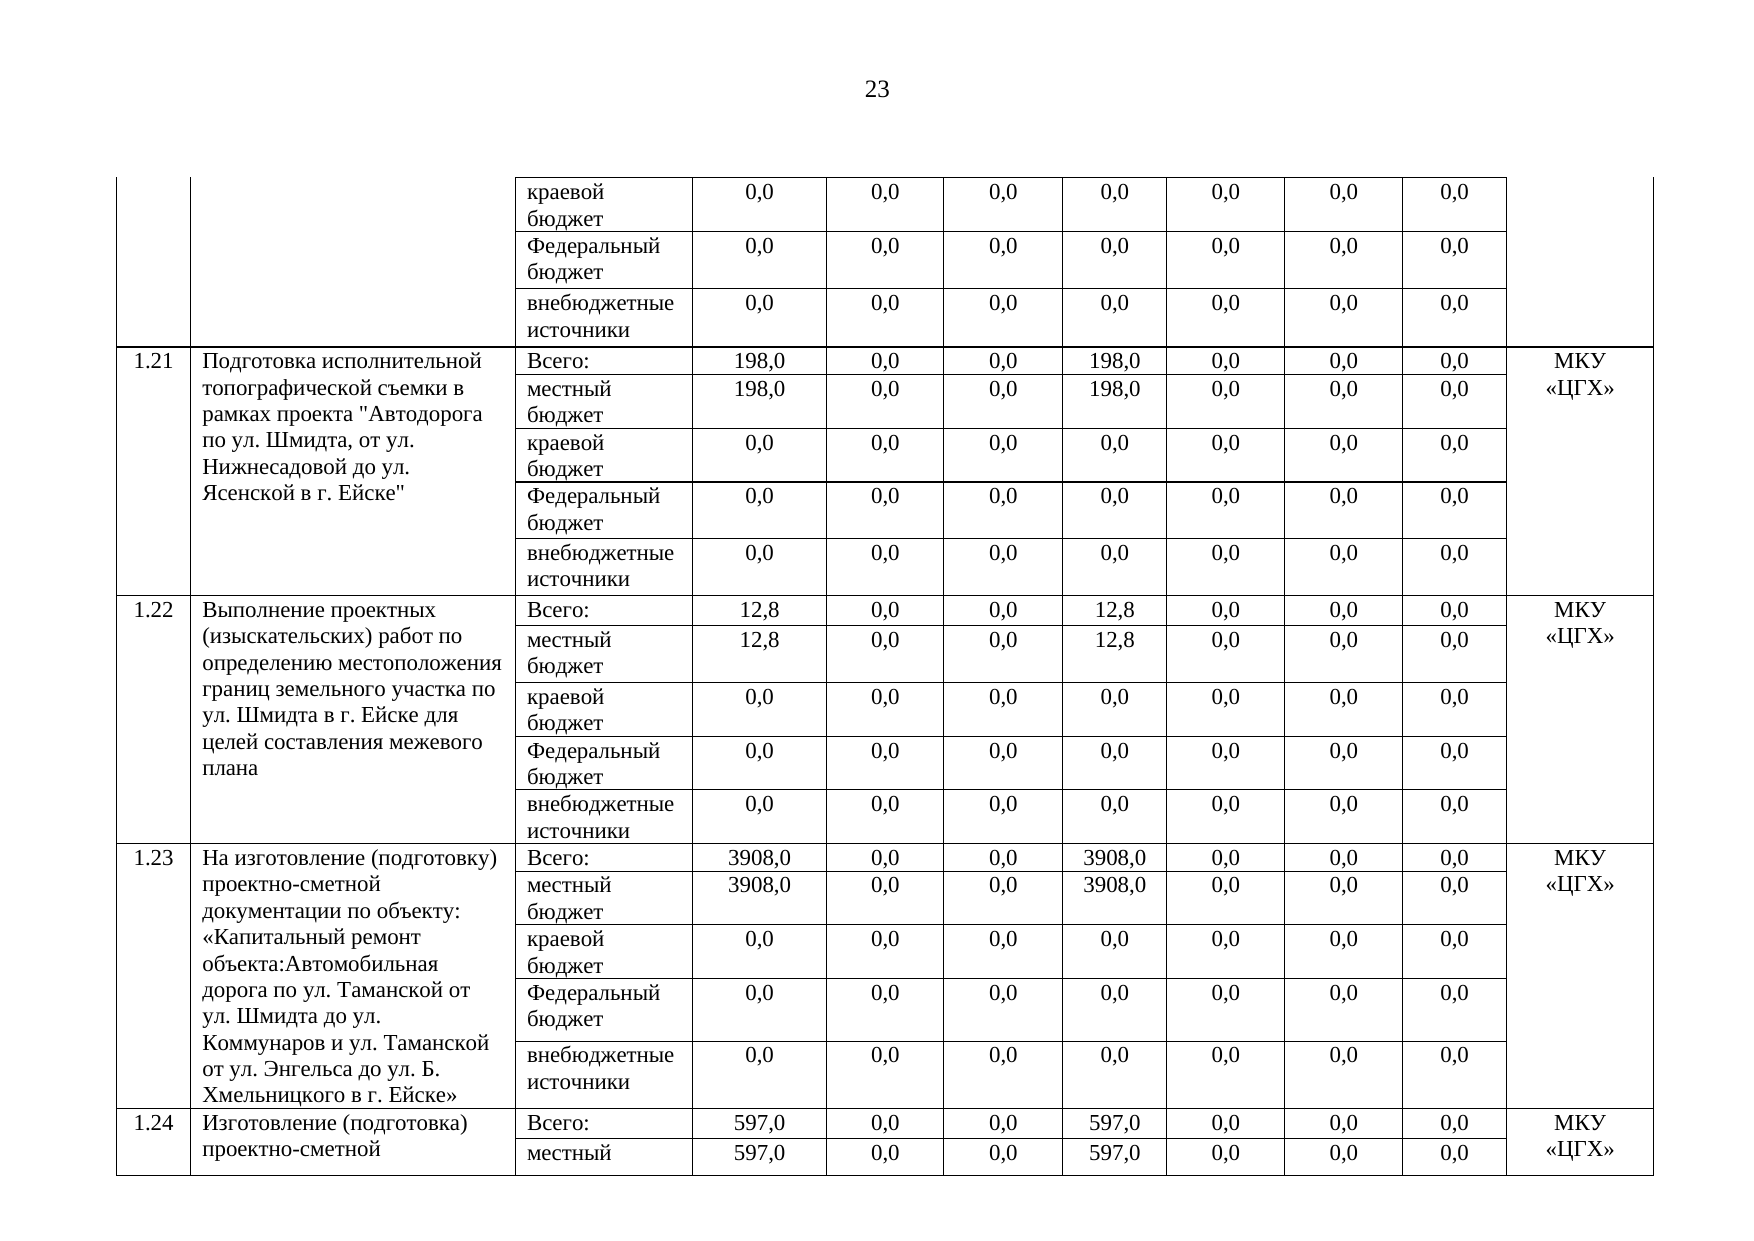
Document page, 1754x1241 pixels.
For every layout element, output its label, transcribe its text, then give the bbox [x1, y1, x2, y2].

table_cell 1.24 [117, 1109, 190, 1175]
table_cell местный бюджет [516, 375, 692, 428]
table_cell 0,0 [1403, 596, 1506, 625]
table_cell 0,0 [827, 979, 943, 1041]
table_cell 0,0 [944, 737, 1062, 789]
table_cell 0,0 [1285, 289, 1402, 346]
table_cell 0,0 [1403, 1139, 1506, 1175]
table_cell 198,0 [1063, 348, 1166, 374]
table_cell внебюджетные источники [516, 289, 692, 346]
table_cell внебюджетные источники [516, 539, 692, 595]
table_cell 0,0 [1285, 979, 1402, 1041]
table_cell 0,0 [944, 790, 1062, 843]
table_cell 0,0 [1167, 178, 1284, 231]
table_cell 0,0 [1285, 375, 1402, 428]
table_cell местный бюджет [516, 1139, 692, 1175]
table_cell 0,0 [827, 844, 943, 871]
table_cell 12,8 [1063, 596, 1166, 625]
table_cell МКУ «ЦГХ» [1507, 1109, 1653, 1175]
table_cell 0,0 [944, 683, 1062, 736]
table_cell 3908,0 [1063, 844, 1166, 871]
table_cell 0,0 [944, 429, 1062, 481]
table_cell 597,0 [1063, 1109, 1166, 1138]
table_cell Выполнение проектных (изыскательских) работ по определению местоположения границ земельного участка по ул. Шмидта в г. Ейске для целей составления межевого плана [191, 596, 515, 843]
table_cell 0,0 [693, 232, 826, 288]
table_cell 0,0 [693, 429, 826, 481]
table_cell 3908,0 [693, 872, 826, 924]
table_cell 0,0 [1063, 1042, 1166, 1108]
table_cell 1.21 [117, 348, 190, 595]
table_cell 0,0 [944, 596, 1062, 625]
table_cell 0,0 [944, 348, 1062, 374]
table_cell 0,0 [944, 1042, 1062, 1108]
table_cell Всего: [516, 1109, 692, 1138]
table_cell 0,0 [1167, 429, 1284, 481]
table_cell Подготовка исполнительной топографической съемки в рамках проекта "Автодорога по ул. Шмидта, от ул. Нижнесадовой до ул. Ясенской в г. Ейске" [191, 348, 515, 595]
table_cell Изготовление (подготовка) проектно-сметной документации на объект: Капитальный ремонт автомобильной дороги (устройство тротуара) по ул. Первомайская от ул. Бердянская до ул. С.Романа в г. Ейске [191, 1109, 515, 1175]
table_cell 0,0 [1403, 1042, 1506, 1108]
table_cell 0,0 [827, 872, 943, 924]
table_cell 0,0 [693, 737, 826, 789]
table_cell 0,0 [944, 289, 1062, 346]
table_cell 0,0 [1403, 790, 1506, 843]
table_cell Федеральный бюджет [516, 483, 692, 538]
table_cell 0,0 [1167, 539, 1284, 595]
table_cell 0,0 [693, 483, 826, 538]
table_cell 1.22 [117, 596, 190, 843]
table_cell 0,0 [827, 1139, 943, 1175]
table_cell внебюджетные источники [516, 790, 692, 843]
table_cell 0,0 [1285, 1109, 1402, 1138]
table_cell 0,0 [1167, 1109, 1284, 1138]
table_cell 0,0 [693, 178, 826, 231]
table_cell 0,0 [693, 790, 826, 843]
table_cell МКУ «ЦГХ» [1507, 348, 1653, 595]
table_cell 0,0 [827, 626, 943, 682]
table_cell 0,0 [1403, 232, 1506, 288]
table_cell 0,0 [944, 626, 1062, 682]
table_cell 0,0 [1403, 178, 1506, 231]
table_cell 0,0 [1063, 790, 1166, 843]
table_cell 0,0 [827, 178, 943, 231]
table_cell 0,0 [827, 375, 943, 428]
table_cell 0,0 [944, 1139, 1062, 1175]
table_cell 0,0 [827, 925, 943, 978]
table_cell 0,0 [1403, 429, 1506, 481]
table_cell 0,0 [1063, 925, 1166, 978]
table_cell местный бюджет [516, 872, 692, 924]
table_cell краевой бюджет [516, 683, 692, 736]
table_cell 3908,0 [1063, 872, 1166, 924]
table_cell 0,0 [1403, 289, 1506, 346]
table_cell 0,0 [827, 683, 943, 736]
table_cell Федеральный бюджет [516, 737, 692, 789]
table_cell 0,0 [1063, 737, 1166, 789]
table_cell 0,0 [1285, 737, 1402, 789]
table_cell 0,0 [1167, 289, 1284, 346]
table_cell 0,0 [827, 1109, 943, 1138]
table_cell 0,0 [1167, 375, 1284, 428]
table_cell 0,0 [944, 178, 1062, 231]
table_cell 0,0 [827, 232, 943, 288]
table_cell 0,0 [1063, 683, 1166, 736]
table_cell 1.23 [117, 844, 190, 1108]
table_cell 0,0 [693, 539, 826, 595]
table_cell 0,0 [1063, 232, 1166, 288]
table_cell 0,0 [1167, 925, 1284, 978]
table_cell 0,0 [1063, 429, 1166, 481]
table_cell На изготовление (подготовку) проектно-сметной документации по объекту: «Капитальный ремонт объекта:Автомобильная дорога по ул. Таманской от ул. Шмидта до ул. Коммунаров и ул. Таманской от ул. Энгельса до ул. Б. Хмельницкого в г. Ейске» [191, 844, 515, 1108]
table_cell 12,8 [1063, 626, 1166, 682]
table_cell 0,0 [1403, 925, 1506, 978]
table_cell 0,0 [1167, 737, 1284, 789]
table_cell 0,0 [944, 872, 1062, 924]
table_cell 0,0 [1063, 979, 1166, 1041]
table_cell 0,0 [827, 289, 943, 346]
table_cell внебюджетные источники [516, 1042, 692, 1108]
table_cell 198,0 [693, 348, 826, 374]
table_cell 0,0 [1403, 844, 1506, 871]
table_cell 0,0 [693, 289, 826, 346]
table_cell 198,0 [693, 375, 826, 428]
table_cell 0,0 [1403, 348, 1506, 374]
table_cell 0,0 [1285, 429, 1402, 481]
table_cell 0,0 [1285, 925, 1402, 978]
table_cell 0,0 [1285, 790, 1402, 843]
table_cell 0,0 [827, 737, 943, 789]
table_cell 0,0 [693, 979, 826, 1041]
table_cell краевой бюджет [516, 178, 692, 231]
table_cell 0,0 [1403, 1109, 1506, 1138]
table_cell МКУ «ЦГХ» [1507, 596, 1653, 843]
table_cell 0,0 [1063, 539, 1166, 595]
table_cell 0,0 [827, 1042, 943, 1108]
table_cell 0,0 [1167, 626, 1284, 682]
table_cell 0,0 [944, 375, 1062, 428]
table_cell 0,0 [1167, 232, 1284, 288]
table_cell 0,0 [1063, 483, 1166, 538]
table_cell 0,0 [1403, 979, 1506, 1041]
table_cell 3908,0 [693, 844, 826, 871]
table_cell 198,0 [1063, 375, 1166, 428]
table_cell 0,0 [827, 539, 943, 595]
table_cell 0,0 [827, 429, 943, 481]
table_cell 0,0 [1285, 683, 1402, 736]
table_cell 0,0 [1063, 289, 1166, 346]
table_cell 0,0 [1285, 1139, 1402, 1175]
table_cell 0,0 [944, 979, 1062, 1041]
table_cell 0,0 [1285, 872, 1402, 924]
table_cell Федеральный бюджет [516, 979, 692, 1041]
table_cell 0,0 [1285, 844, 1402, 871]
table_cell краевой бюджет [516, 925, 692, 978]
table_cell 0,0 [1403, 683, 1506, 736]
table_cell 0,0 [827, 483, 943, 538]
table_cell 0,0 [944, 1109, 1062, 1138]
table_cell 597,0 [1063, 1139, 1166, 1175]
table_cell Федеральный бюджет [516, 232, 692, 288]
table_cell 0,0 [1285, 1042, 1402, 1108]
table_cell 0,0 [693, 925, 826, 978]
table_cell 0,0 [827, 790, 943, 843]
table_cell 0,0 [1167, 1042, 1284, 1108]
table_cell 0,0 [944, 483, 1062, 538]
table_cell краевой бюджет [516, 429, 692, 481]
table_cell 0,0 [944, 539, 1062, 595]
table_cell 0,0 [1167, 683, 1284, 736]
table_cell 0,0 [1167, 979, 1284, 1041]
table_cell Всего: [516, 596, 692, 625]
table_cell 12,8 [693, 596, 826, 625]
table_cell 0,0 [1285, 232, 1402, 288]
table_cell Всего: [516, 844, 692, 871]
table_cell 0,0 [1403, 872, 1506, 924]
table_cell 0,0 [1285, 539, 1402, 595]
table_cell 0,0 [1403, 375, 1506, 428]
table_cell 0,0 [1285, 626, 1402, 682]
table_cell 0,0 [1167, 844, 1284, 871]
table_cell 0,0 [1403, 483, 1506, 538]
table_cell 0,0 [1403, 539, 1506, 595]
table_cell 0,0 [827, 596, 943, 625]
table_cell 0,0 [944, 925, 1062, 978]
table_cell 597,0 [693, 1109, 826, 1138]
table_cell 0,0 [1167, 1139, 1284, 1175]
table_cell 0,0 [1063, 178, 1166, 231]
table_cell 0,0 [1167, 872, 1284, 924]
table_cell 0,0 [693, 683, 826, 736]
table_cell 0,0 [1167, 790, 1284, 843]
table_cell МКУ «ЦГХ» [1507, 844, 1653, 1108]
table_cell 0,0 [1167, 348, 1284, 374]
table_cell 0,0 [1167, 483, 1284, 538]
table_cell 0,0 [1285, 348, 1402, 374]
table_cell 0,0 [827, 348, 943, 374]
table_cell 0,0 [693, 1042, 826, 1108]
table_cell Всего: [516, 348, 692, 374]
table_cell 0,0 [944, 844, 1062, 871]
table_cell 597,0 [693, 1139, 826, 1175]
table_cell местный бюджет [516, 626, 692, 682]
table_cell 12,8 [693, 626, 826, 682]
table_cell 0,0 [1403, 626, 1506, 682]
table_cell 0,0 [944, 232, 1062, 288]
table_cell 0,0 [1285, 483, 1402, 538]
table_cell 0,0 [1285, 596, 1402, 625]
table_cell 0,0 [1285, 178, 1402, 231]
table_cell 0,0 [1167, 596, 1284, 625]
table_cell 0,0 [1403, 737, 1506, 789]
